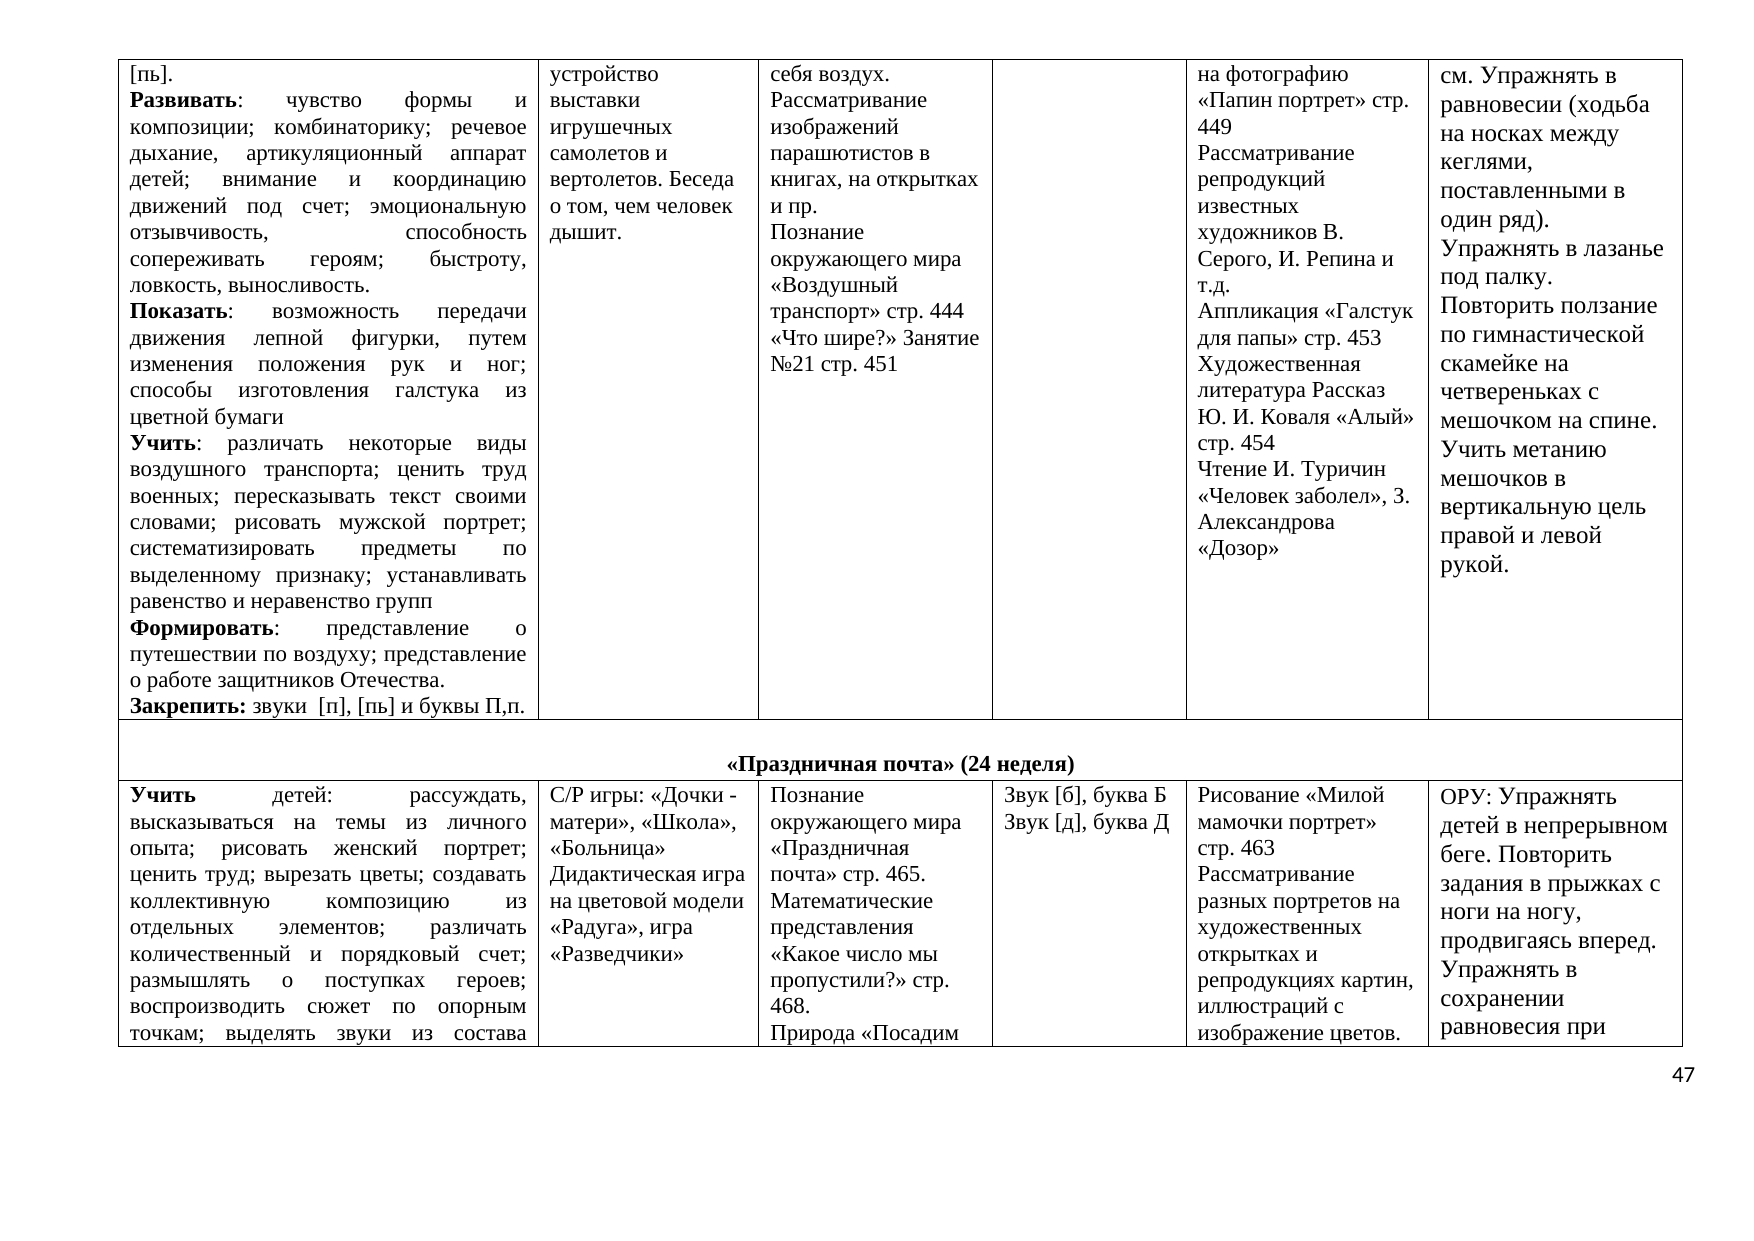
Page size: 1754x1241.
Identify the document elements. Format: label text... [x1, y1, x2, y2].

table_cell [1429, 781, 1682, 1046]
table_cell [119, 60, 538, 719]
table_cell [993, 781, 1186, 1046]
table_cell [539, 781, 758, 1046]
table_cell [1187, 781, 1428, 1046]
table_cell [539, 60, 758, 719]
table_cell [993, 60, 1186, 719]
table_cell «Праздничная почта» (24 неделя) [119, 720, 1682, 780]
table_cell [759, 781, 992, 1046]
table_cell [1187, 60, 1428, 719]
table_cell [759, 60, 992, 719]
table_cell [1429, 60, 1682, 719]
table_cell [119, 781, 538, 1046]
